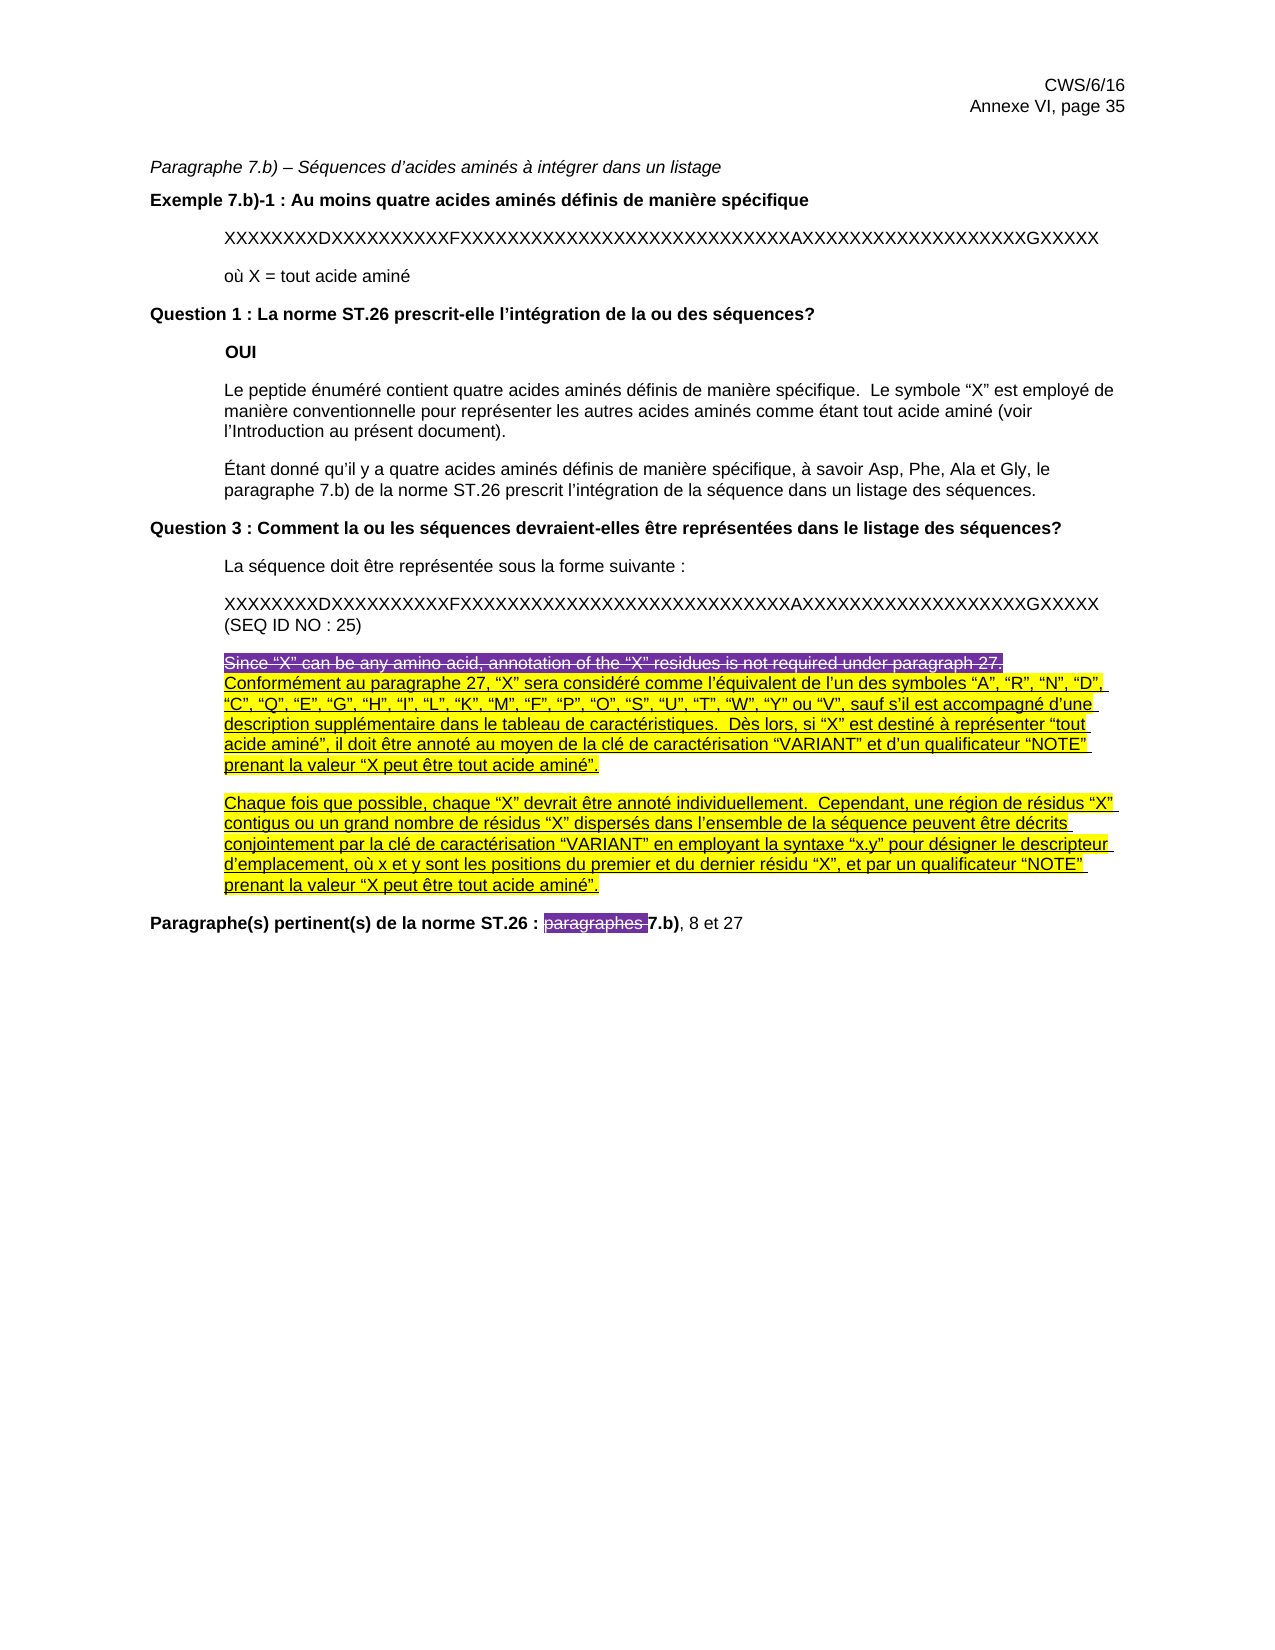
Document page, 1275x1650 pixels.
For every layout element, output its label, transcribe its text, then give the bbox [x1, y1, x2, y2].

text où X = tout acide aminé [224, 266, 1125, 286]
text Question 1 : La norme ST.26 prescrit-elle l’intégration de la ou des séquences? [150, 304, 1125, 324]
text XXXXXXXXDXXXXXXXXXXFXXXXXXXXXXXXXXXXXXXXXXXXXXXXAXXXXXXXXXXXXXXXXXXXGXXXXX (SEQ ID NO : 25) [224, 594, 1125, 635]
text Exemple 7.b)-1 : Au moins quatre acides aminés définis de manière spécifique [150, 189, 1125, 210]
text La séquence doit être représentée sous la forme suivante : [224, 556, 1125, 576]
text Paragraphe(s) pertinent(s) de la norme ST.26 : paragraphes 7.b), 8 et 27 [150, 912, 1125, 933]
text Étant donné qu’il y a quatre acides aminés définis de manière spécifique, à savoir Asp, Phe, Ala et Gly, le paragraphe 7.b) de la norme ST.26 prescrit l’intégration de la séquence dans un listage des séquences. [224, 459, 1125, 500]
text XXXXXXXXDXXXXXXXXXXFXXXXXXXXXXXXXXXXXXXXXXXXXXXXAXXXXXXXXXXXXXXXXXXXGXXXXX [224, 228, 1125, 248]
text Chaque fois que possible, chaque “X” devrait être annoté individuellement. Cependant, une région de résidus “X” contigus ou un grand nombre de résidus “X” dispersés dans l’ensemble de la séquence peuvent être décrits conjointement par la clé de caractérisation “VARIANT” en employant la syntaxe “x.y” pour désigner le descripteur d’emplacement, où x et y sont les positions du premier et du dernier résidu “X”, et par un qualificateur “NOTE” prenant la valeur “X peut être tout acide aminé”. [224, 793, 1125, 895]
text OUI [225, 342, 1125, 362]
subtitle Paragraphe 7.b) – Séquences d’acides aminés à intégrer dans un listage [150, 157, 1125, 177]
text Since “X” can be any amino acid, annotation of the “X” residues is not required under paragraph 27. Conformément au paragraphe 27, “X” sera considéré comme l’équivalent de l’un des symboles “A”, “R”, “N”, “D”, “C”, “Q”, “E”, “G”, “H”, “I”, “L”, “K”, “M”, “F”, “P”, “O”, “S”, “U”, “T”, “W”, “Y” ou “V”, sauf s’il est accompagné d’une description supplémentaire dans le tableau de caractéristiques. Dès lors, si “X” est destiné à représenter “tout acide aminé”, il doit être annoté au moyen de la clé de caractérisation “VARIANT” et d’un qualificateur “NOTE” prenant la valeur “X peut être tout acide aminé”. [224, 652, 1125, 775]
text Le peptide énuméré contient quatre acides aminés définis de manière spécifique. Le symbole “X” est employé de manière conventionnelle pour représenter les autres acides aminés comme étant tout acide aminé (voir l’Introduction au présent document). [506, 380, 1125, 441]
text Question 3 : Comment la ou les séquences devraient-elles être représentées dans le listage des séquences? [150, 518, 1125, 538]
